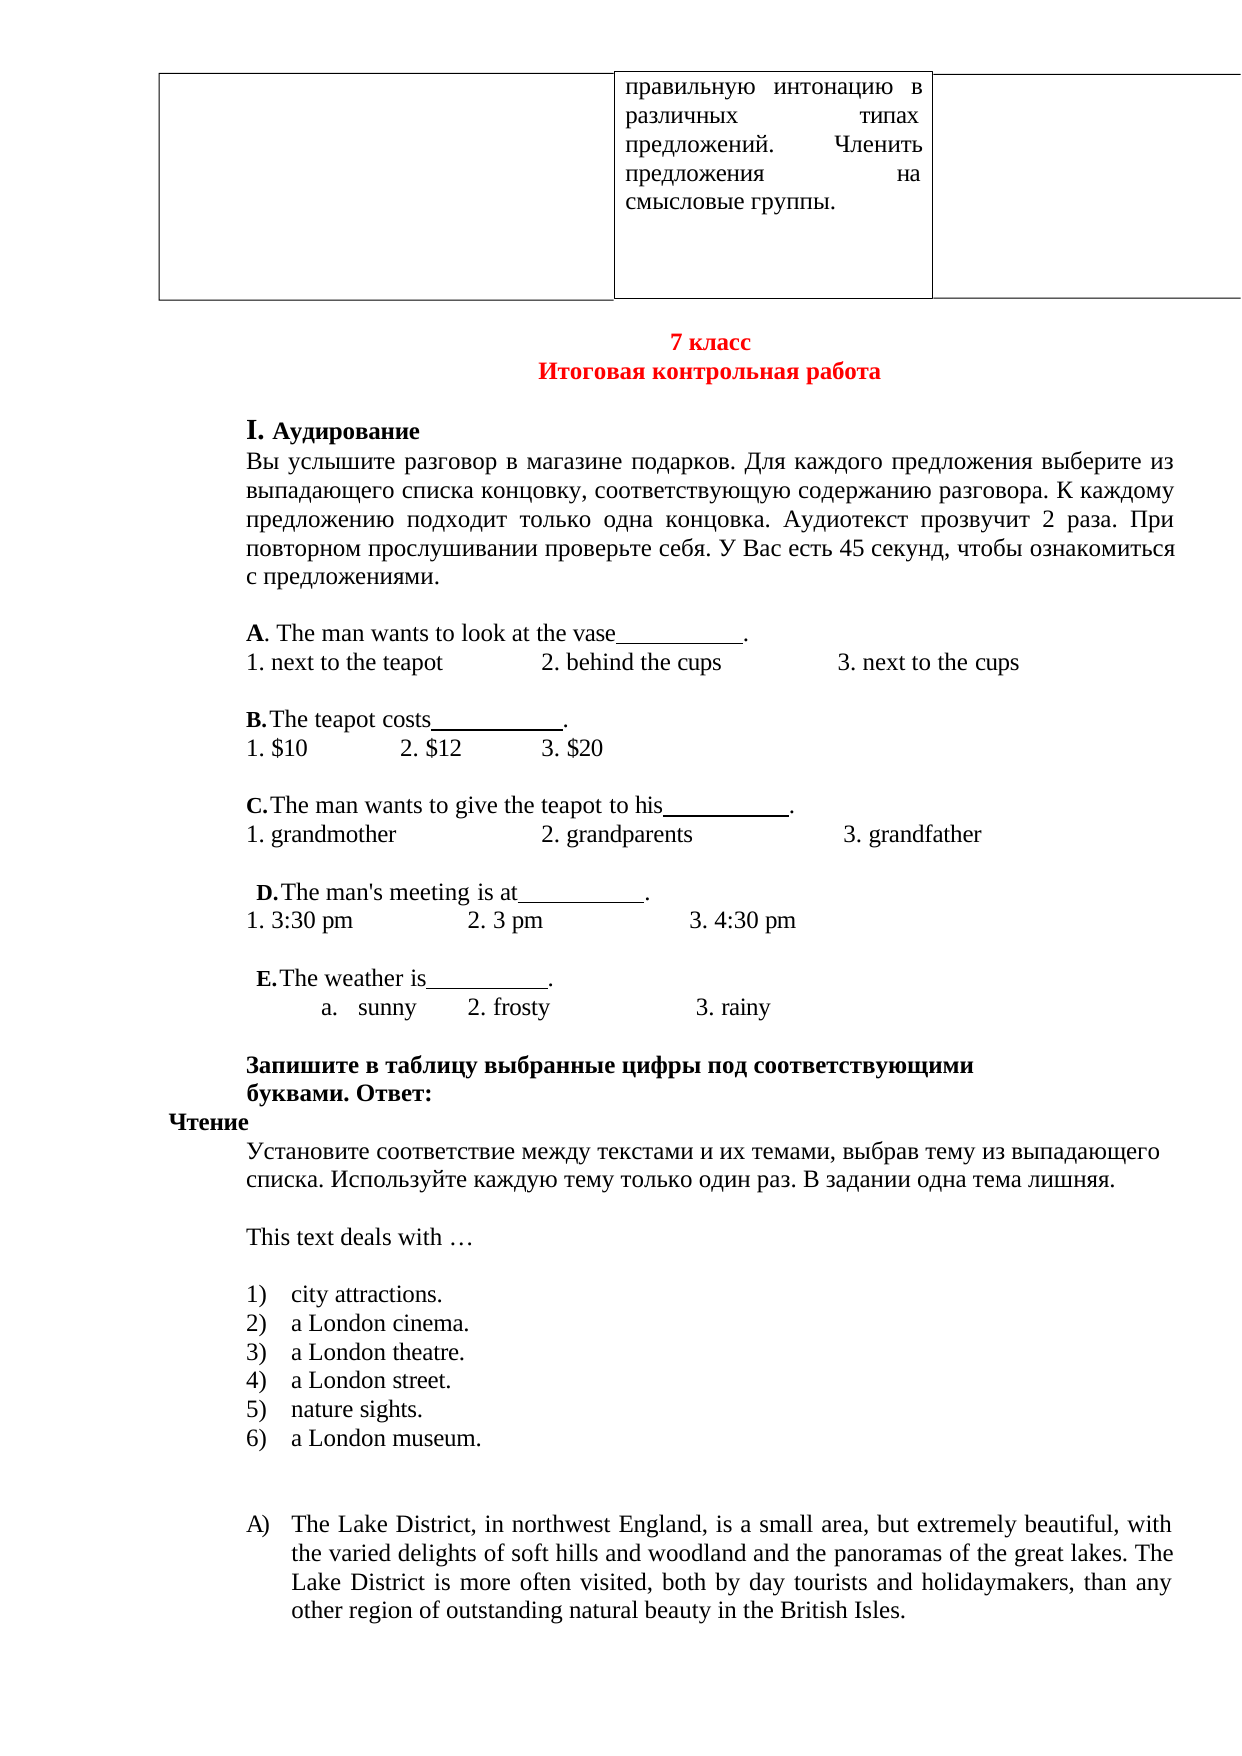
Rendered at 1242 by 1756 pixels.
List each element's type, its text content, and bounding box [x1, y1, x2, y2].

list a London street. [246, 1366, 1227, 1394]
list city attractions. [246, 1279, 1227, 1308]
text 1. $10 2. $12 3. $20 [246, 733, 1227, 762]
text 1. 3:30 pm 2. 3 pm 3. 4:30 pm [246, 905, 1227, 934]
text Итоговая контрольная работа [192, 356, 1227, 384]
text 1. next to the teapot 2. behind the cups 3. next to the cups [246, 647, 1227, 675]
text 7 класс [193, 327, 1227, 356]
text This text deals with … [246, 1222, 1227, 1250]
text Вы услышите разговор в магазине подарков. Для каждого предложения выберите из выпадающего списка концовку, соответствующую содержанию разговора. К каждому предложению подходит только одна концовка. Аудиотекст прозвучит 2 раза. При повторном прослушивании проверьте себя. У Вас есть 45 секунд, чтобы ознакомиться с предложениями. [246, 446, 1175, 590]
text А. The man wants to look at the vase . [246, 618, 1227, 647]
list The teapot costs . [246, 704, 1227, 733]
list sunny 2. frosty 3. rainy [321, 992, 1227, 1020]
list nature sights. [246, 1394, 1227, 1423]
text Установите соответствие между текстами и их темами, выбрав тему из выпадающего списка. Используйте каждую тему только один раз. В задании одна тема лишняя. [246, 1136, 1227, 1193]
list The man's meeting is at . [256, 877, 1227, 905]
text 1. grandmother 2. grandparents 3. grandfather [246, 819, 1227, 848]
list a London museum. [246, 1423, 1227, 1452]
subtitle Запишите в таблицу выбранные цифры под соответствующими буквами. Ответ: [246, 1050, 1049, 1107]
list The weather is . [256, 963, 1227, 992]
text Чтение [168, 1107, 1227, 1136]
text I. Аудирование [246, 413, 1227, 446]
list a London theatre. [246, 1337, 1227, 1365]
list a London cinema. [246, 1308, 1227, 1337]
list The man wants to give the teapot to his . [246, 790, 1227, 819]
list The Lake District, in northwest England, is a small area, but extremely beautiful, with the varied delights of soft hills and woodland and the panoramas of the great lakes. The Lake District is more often visited, both by day tourists and holidaymakers, than any other region of outstanding natural beauty in the British Isles. [246, 1509, 1174, 1624]
